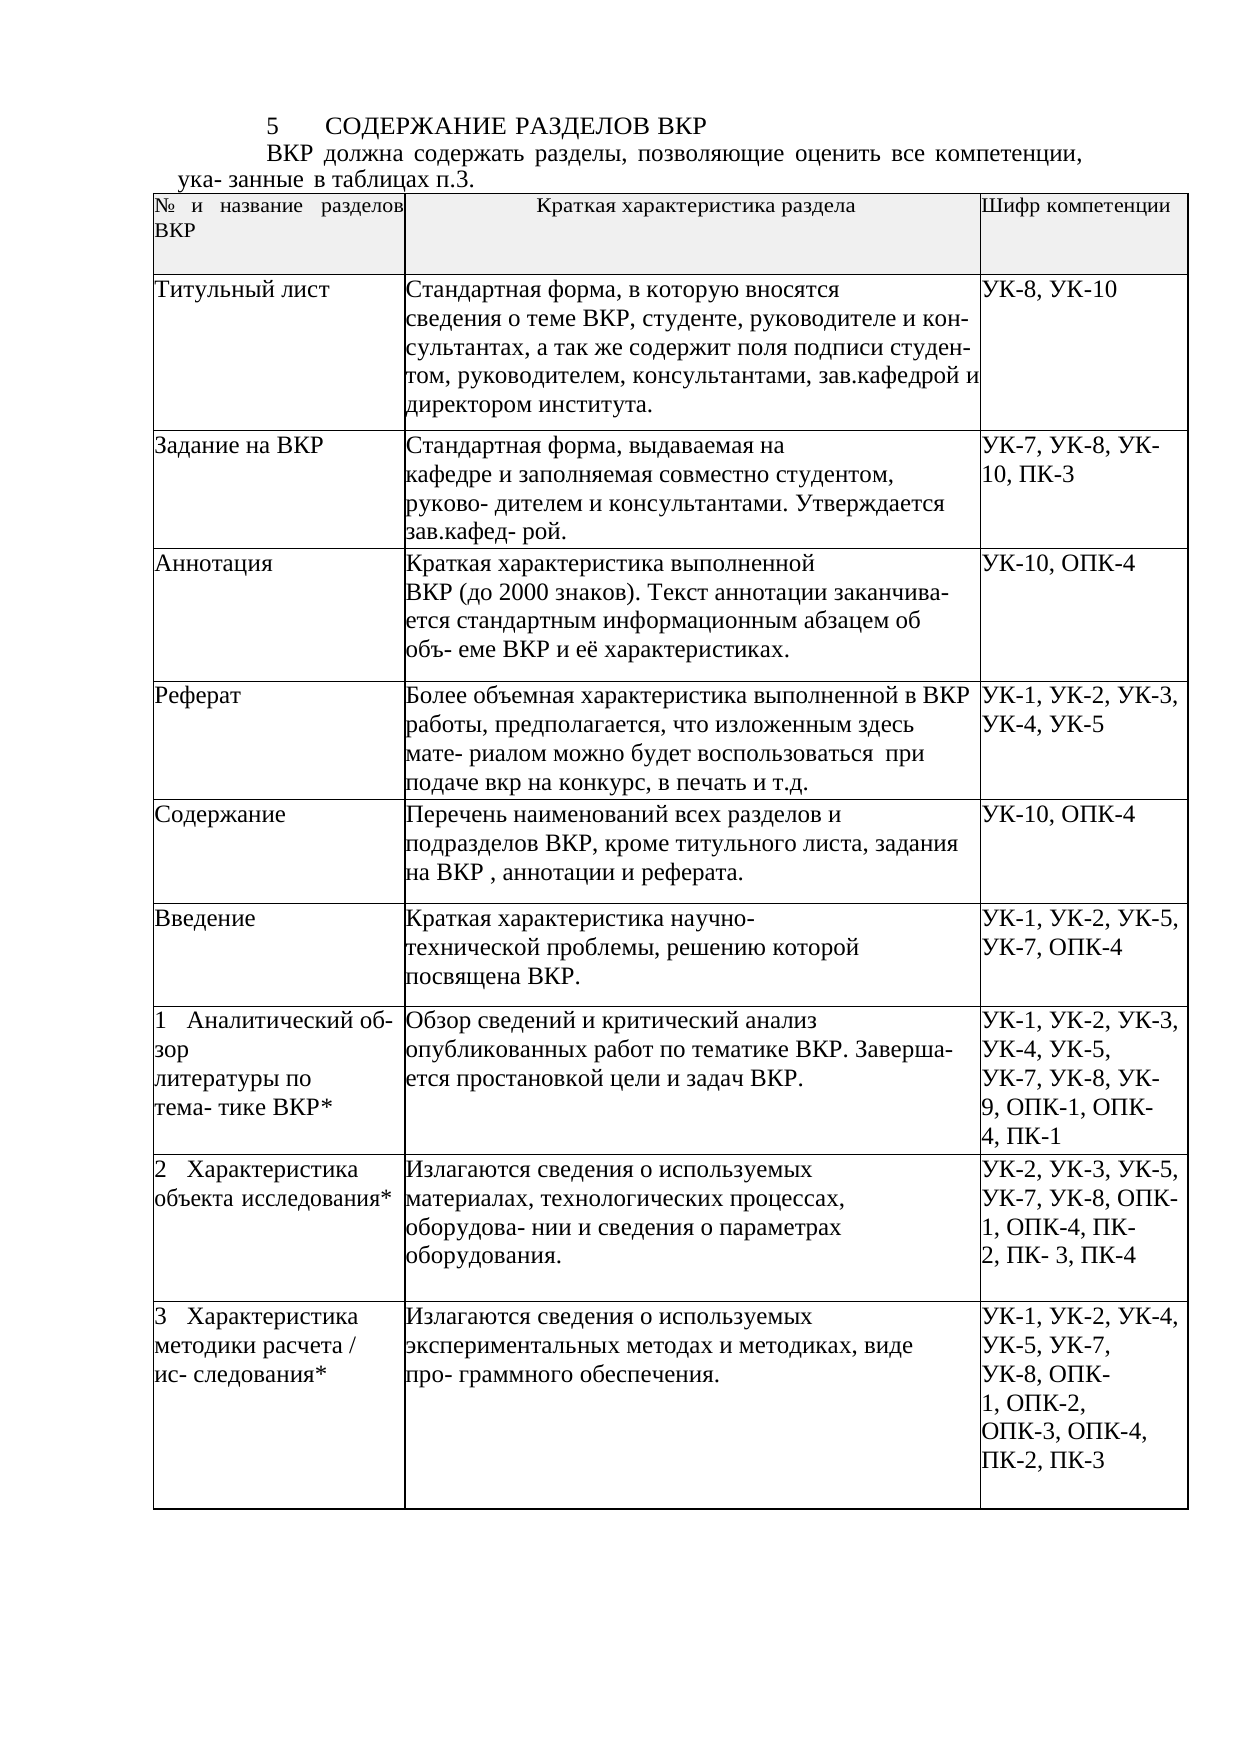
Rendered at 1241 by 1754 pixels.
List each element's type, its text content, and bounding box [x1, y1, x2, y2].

table_cell УК-1, УК-2, УК-5, УК-7, ОПК-4 [981, 904, 1187, 1006]
table_cell Введение [154, 904, 404, 1006]
table_cell Реферат [154, 682, 404, 799]
table_cell Стандартная форма, выдаваемая на кафедре и заполняемая совместно студентом, руково- дителем и консультантами. Утверждается зав.кафед- рой. [406, 431, 980, 547]
table_cell УК-1, УК-2, УК-4, УК-5, УК-7, УК-8, ОПК-1, ОПК-2, ОПК-3, ОПК-4, ПК-2, ПК-3 [981, 1302, 1187, 1508]
table_cell Задание на ВКР [154, 431, 404, 547]
table_cell 2 Характеристика объекта исследования* [154, 1155, 404, 1301]
table_cell Более объемная характеристика выполненной в ВКР работы, предполагается, что изложенным здесь мате- риалом можно будет воспользоваться при подаче вкр на конкурс, в печать и т.д. [406, 682, 980, 799]
list СОДЕРЖАНИЕ РАЗДЕЛОВ ВКР [266, 111, 1201, 140]
table_cell УК-1, УК-2, УК-3, УК-4, УК-5, УК-7, УК-8, УК-9, ОПК-1, ОПК- 4, ПК-1 [981, 1007, 1187, 1154]
table_cell Излагаются сведения о используемых материалах, технологических процессах, оборудова- нии и сведения о параметрах оборудования. [406, 1155, 980, 1301]
table_cell УК-10, ОПК-4 [981, 800, 1187, 903]
table_cell Краткая характеристика научно- технической проблемы, решению которой посвящена ВКР. [406, 904, 980, 1006]
table_cell Содержание [154, 800, 404, 903]
table_header № и название разделов ВКР [154, 194, 404, 274]
table_cell УК-8, УК-10 [981, 275, 1187, 430]
table_cell УК-1, УК-2, УК-3, УК-4, УК-5 [981, 682, 1187, 799]
table_cell Перечень наименований всех разделов и подразделов ВКР, кроме титульного листа, задания на ВКР , аннотации и реферата. [406, 800, 980, 903]
table_cell Обзор сведений и критический анализ опубликованных работ по тематике ВКР. Заверша- ется простановкой цели и задач ВКР. [406, 1007, 980, 1154]
table_cell Излагаются сведения о используемых экспериментальных методах и методиках, виде про- граммного обеспечения. [406, 1302, 980, 1508]
table_header Краткая характеристика раздела [406, 194, 980, 274]
table_header Шифр компетенции [981, 194, 1187, 274]
table_cell УК-2, УК-3, УК-5, УК-7, УК-8, ОПК- 1, ОПК-4, ПК-2, ПК- 3, ПК-4 [981, 1155, 1187, 1301]
table_cell 3 Характеристика методики расчета / ис- следования* [154, 1302, 404, 1508]
table_cell Краткая характеристика выполненной ВКР (до 2000 знаков). Текст аннотации заканчива- ется стандартным информационным абзацем об объ- еме ВКР и её характеристиках. [406, 549, 980, 681]
table_cell Аннотация [154, 549, 404, 681]
table_cell Титульный лист [154, 275, 404, 430]
text ВКР должна содержать разделы, позволяющие оценить все компетенции, ука- занные в таблицах п.3. [177, 140, 1134, 193]
table_cell 1 Аналитический об- зор литературы по тема- тике ВКР* [154, 1007, 404, 1154]
table_cell УК-7, УК-8, УК- 10, ПК-3 [981, 431, 1187, 547]
table_cell Стандартная форма, в которую вносятся сведения о теме ВКР, студенте, руководителе и кон- сультантах, а так же содержит поля подписи студен- том, руководителем, консультантами, зав.кафедрой и директором института. [406, 275, 980, 430]
table_cell УК-10, ОПК-4 [981, 549, 1187, 681]
